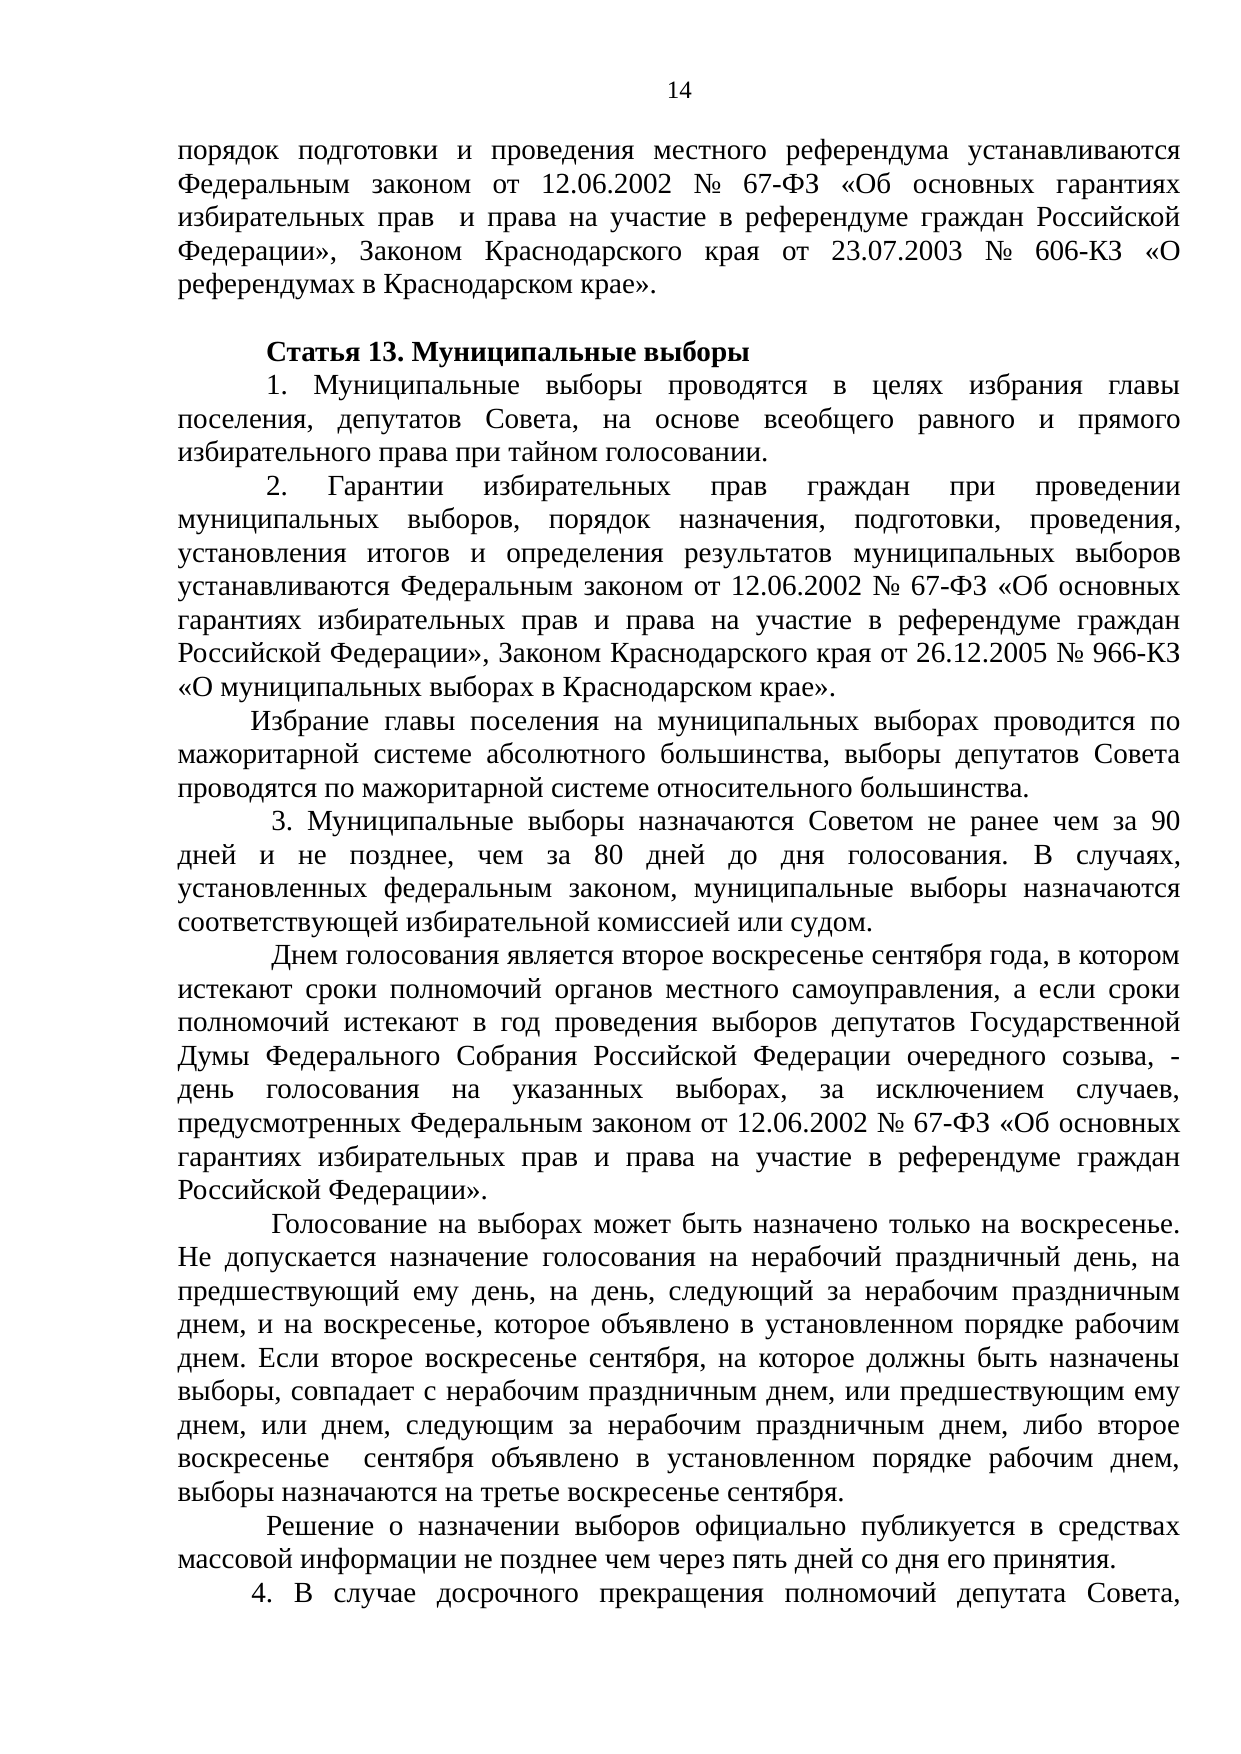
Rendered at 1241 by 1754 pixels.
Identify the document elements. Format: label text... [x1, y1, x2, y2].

text Решение о назначении выборов официально публикуется в средствах массовой информации не позднее чем через пять дней со дня его принятия. [177, 1508, 1181, 1575]
text Днем голосования является второе воскресенье сентября года, в котором истекают сроки полномочий органов местного самоуправления, а если сроки полномочий истекают в год проведения выборов депутатов Государственной Думы Федерального Собрания Российской Федерации очередного созыва, - день голосования на указанных выборах, за исключением случаев, предусмотренных Федеральным законом от 12.06.2002 № 67-ФЗ «Об основных гарантиях избирательных прав и права на участие в референдуме граждан Российской Федерации». [177, 937, 1181, 1206]
text Избрание главы поселения на муниципальных выборах проводится по мажоритарной системе абсолютного большинства, выборы депутатов Совета проводятся по мажоритарной системе относительного большинства. [177, 703, 1181, 803]
text Статья 13. Муниципальные выборы [177, 334, 1181, 367]
text 2. Гарантии избирательных прав граждан при проведении муниципальных выборов, порядок назначения, подготовки, проведения, установления итогов и определения результатов муниципальных выборов устанавливаются Федеральным законом от 12.06.2002 № 67-ФЗ «Об основных гарантиях избирательных прав и права на участие в референдуме граждан Российской Федерации», Законом Краснодарского края от 26.12.2005 № 966-КЗ «О муниципальных выборах в Краснодарском крае». [177, 468, 1181, 703]
text Голосование на выборах может быть назначено только на воскресенье. Не допускается назначение голосования на нерабочий праздничный день, на предшествующий ему день, на день, следующий за нерабочим праздничным днем, и на воскресенье, которое объявлено в установленном порядке рабочим днем. Если второе воскресенье сентября, на которое должны быть назначены выборы, совпадает с нерабочим праздничным днем, или предшествующим ему днем, или днем, следующим за нерабочим праздничным днем, либо второе воскресенье сентября объявлено в установленном порядке рабочим днем, выборы назначаются на третье воскресенье сентября. [177, 1206, 1181, 1508]
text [177, 1575, 1181, 1608]
text 1. Муниципальные выборы проводятся в целях избрания главы поселения, депутатов Совета, на основе всеобщего равного и прямого избирательного права при тайном голосовании. [177, 367, 1181, 468]
text 3. Муниципальные выборы назначаются Советом не ранее чем за 90 дней и не позднее, чем за 80 дней до дня голосования. В случаях, установленных федеральным законом, муниципальные выборы назначаются соответствующей избирательной комиссией или судом. [177, 803, 1181, 937]
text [177, 132, 1181, 300]
